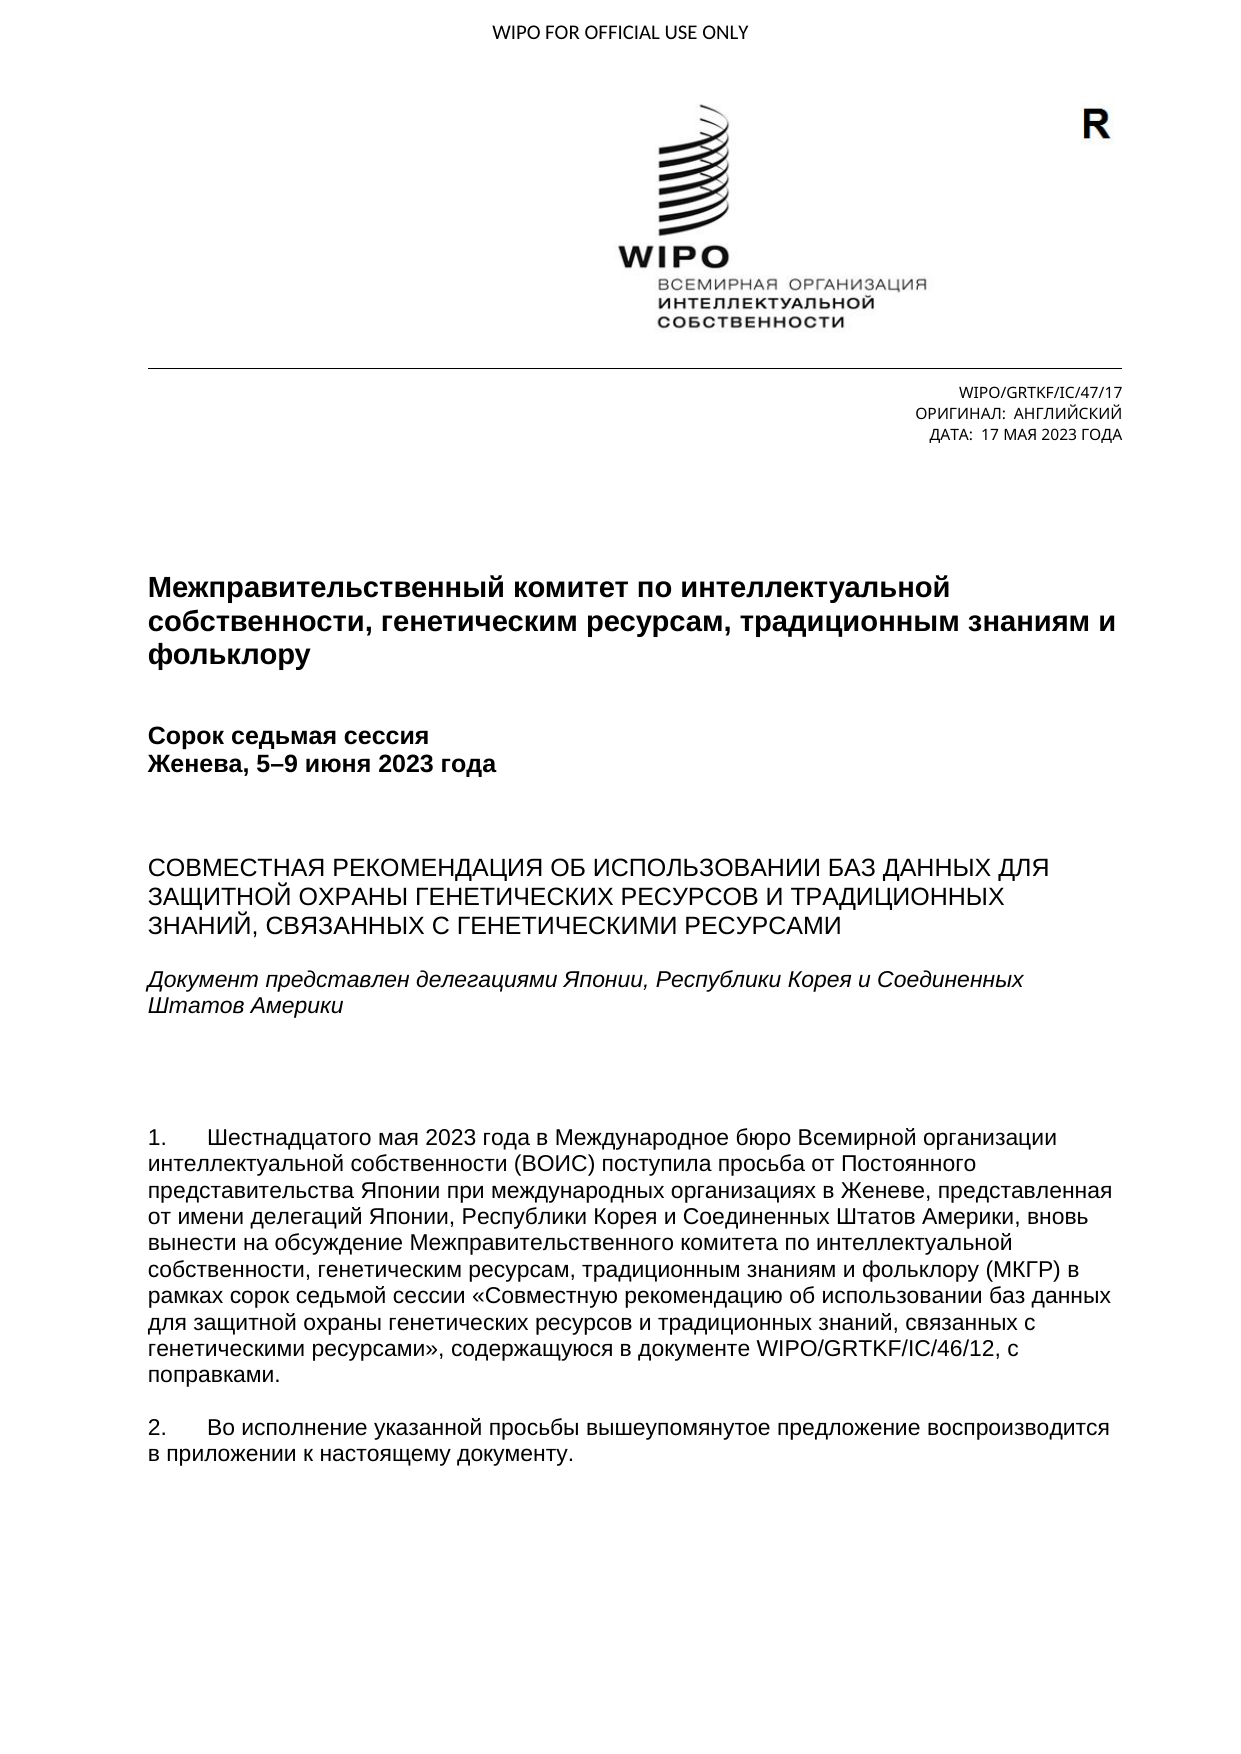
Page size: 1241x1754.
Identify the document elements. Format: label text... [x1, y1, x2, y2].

picture [589, 79, 1123, 347]
text Документ представлен делегациями Японии, Республики Корея и Соединенных Штатов Америки [148, 966, 1122, 1018]
text Женева, 5–9 июня 2023 года [148, 749, 1122, 778]
list Во исполнение указанной просьбы вышеупомянутое предложение воспроизводится в приложении к настоящему документу. [148, 1414, 1122, 1467]
text ОРИГИНАЛ: английский [148, 403, 1122, 424]
subtitle Межправительственный комитет по интеллектуальной собственности, генетическим ресурсам, традиционным знаниям и фольклору [148, 570, 1122, 671]
text ДАТА: 17 мая 2023 года [148, 424, 1122, 445]
text Сорок седьмая сессия [148, 721, 1122, 749]
list Шестнадцатого мая 2023 года в Международное бюро Всемирной организации интеллектуальной собственности (ВОИС) поступила просьба от Постоянного представительства Японии при международных организациях в Женеве, представленная от имени делегаций Японии, Республики Корея и Соединенных Штатов Америки, вновь вынести на обсуждение Межправительственного комитета по интеллектуальной собственности, генетическим ресурсам, традиционным знаниям и фольклору (МКГР) в рамках сорок седьмой сессии «Совместную рекомендацию об использовании баз данных для защитной охраны генетических ресурсов и традиционных знаний, связанных с генетическими ресурсами», содержащуюся в документе WIPO/GRTKF/IC/46/12, с поправками. [148, 1124, 1122, 1387]
text Совместная рекомендация об использовании баз данных для защитной охраны генетических ресурсов и традиционных знаний, связанных с генетическими ресурсами [148, 853, 1122, 939]
text WIPO/GRTKF/IC/47/17 [148, 381, 1122, 403]
